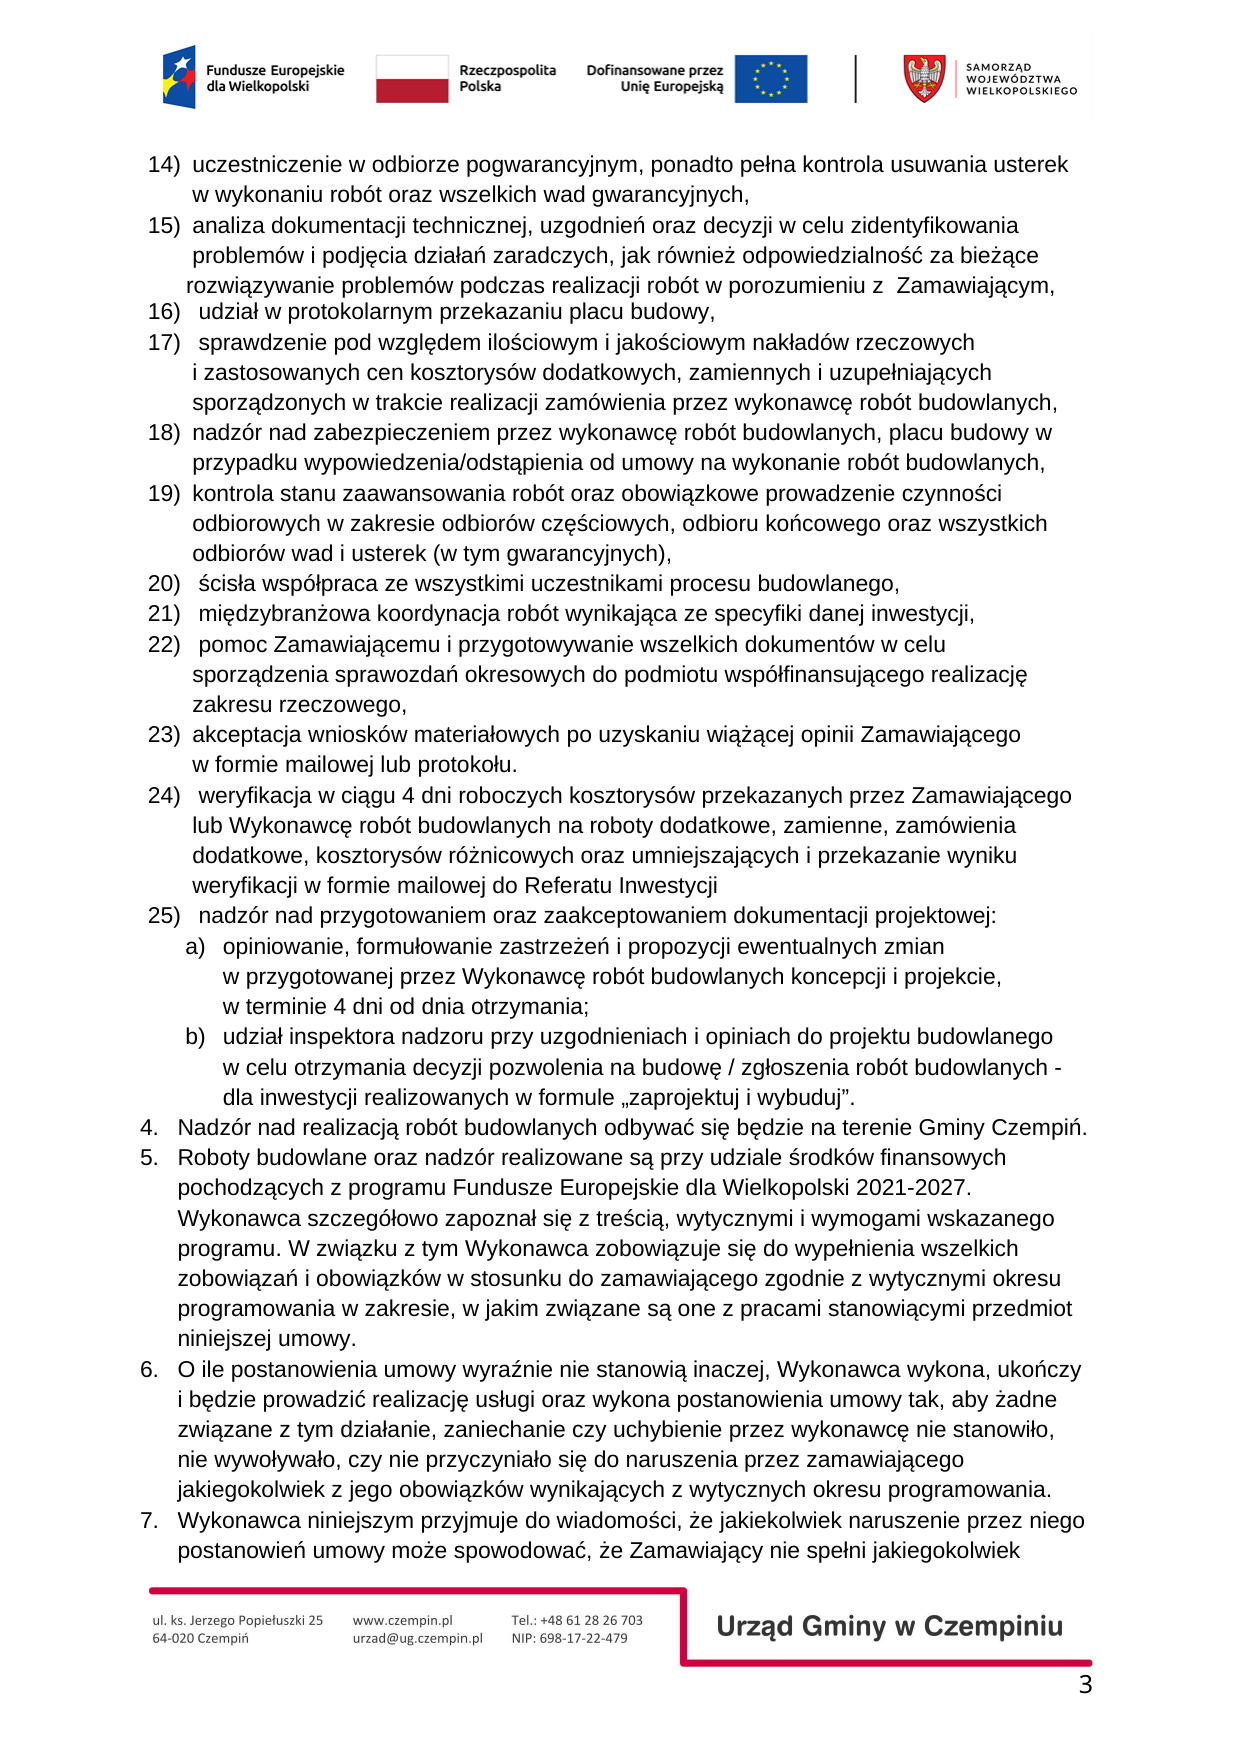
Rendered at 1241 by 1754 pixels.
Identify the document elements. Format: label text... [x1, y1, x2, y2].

list weryfikacja w ciągu 4 dni roboczych kosztorysów przekazanych przez Zamawiającego lub Wykonawcę robót budowlanych na roboty dodatkowe, zamienne, zamówienia dodatkowe, kosztorysów różnicowych oraz umniejszających i przekazanie wyniku weryfikacji w formie mailowej do Referatu Inwestycji [148, 782, 1093, 899]
list nadzór nad przygotowaniem oraz zaakceptowaniem dokumentacji projektowej: [148, 902, 1093, 929]
picture [147, 29, 1093, 125]
list Nadzór nad realizacją robót budowlanych odbywać się będzie na terenie Gminy Czempiń. [140, 1114, 1092, 1140]
list opiniowanie, formułowanie zastrzeżeń i propozycji ewentualnych zmian w przygotowanej przez Wykonawcę robót budowlanych koncepcji i projekcie, w terminie 4 dni od dnia otrzymania; [185, 933, 1093, 1019]
list analiza dokumentacji technicznej, uzgodnień oraz decyzji w celu zidentyfikowania problemów i podjęcia działań zaradczych, jak również odpowiedzialność za bieżące [148, 212, 1093, 268]
list O ile postanowienia umowy wyraźnie nie stanowią inaczej, Wykonawca wykona, ukończy i będzie prowadzić realizację usługi oraz wykona postanowienia umowy tak, aby żadne związane z tym działanie, zaniechanie czy uchybienie przez wykonawcę nie stanowiło, nie wywoływało, czy nie przyczyniało się do naruszenia przez zamawiającego jakiegokolwiek z jego obowiązków wynikających z wytycznych okresu programowania. [140, 1356, 1092, 1503]
list międzybranżowa koordynacja robót wynikająca ze specyfiki danej inwestycji, [148, 600, 1093, 627]
list udział w protokolarnym przekazaniu placu budowy, [148, 298, 1093, 325]
text rozwiązywanie problemów podczas realizacji robót w porozumieniu z Zamawiającym, [148, 272, 1093, 298]
list nadzór nad zabezpieczeniem przez wykonawcę robót budowlanych, placu budowy w przypadku wypowiedzenia/odstąpienia od umowy na wykonanie robót budowlanych, [148, 419, 1093, 476]
list udział inspektora nadzoru przy uzgodnieniach i opiniach do projektu budowlanego w celu otrzymania decyzji pozwolenia na budowę / zgłoszenia robót budowlanych - dla inwestycji realizowanych w formule „zaprojektuj i wybuduj”. [185, 1023, 1093, 1110]
picture [148, 1587, 1093, 1667]
list uczestniczenie w odbiorze pogwarancyjnym, ponadto pełna kontrola usuwania usterek w wykonaniu robót oraz wszelkich wad gwarancyjnych, [148, 151, 1093, 208]
list pomoc Zamawiającemu i przygotowywanie wszelkich dokumentów w celu sporządzenia sprawozdań okresowych do podmiotu współfinansującego realizację zakresu rzeczowego, [148, 631, 1093, 717]
list kontrola stanu zaawansowania robót oraz obowiązkowe prowadzenie czynności odbiorowych w zakresie odbiorów częściowych, odbioru końcowego oraz wszystkich odbiorów wad i usterek (w tym gwarancyjnych), [148, 479, 1093, 566]
list akceptacja wniosków materiałowych po uzyskaniu wiążącej opinii Zamawiającego w formie mailowej lub protokołu. [148, 721, 1093, 778]
list Roboty budowlane oraz nadzór realizowane są przy udziale środków finansowych pochodzących z programu Fundusze Europejskie dla Wielkopolski 2021-2027. Wykonawca szczegółowo zapoznał się z treścią, wytycznymi i wymogami wskazanego programu. W związku z tym Wykonawca zobowiązuje się do wypełnienia wszelkich zobowiązań i obowiązków w stosunku do zamawiającego zgodnie z wytycznymi okresu programowania w zakresie, w jakim związane są one z pracami stanowiącymi przedmiot niniejszej umowy. [140, 1144, 1092, 1352]
list sprawdzenie pod względem ilościowym i jakościowym nakładów rzeczowych i zastosowanych cen kosztorysów dodatkowych, zamiennych i uzupełniających sporządzonych w trakcie realizacji zamówienia przez wykonawcę robót budowlanych, [148, 328, 1093, 415]
list ścisła współpraca ze wszystkimi uczestnikami procesu budowlanego, [148, 570, 1093, 597]
